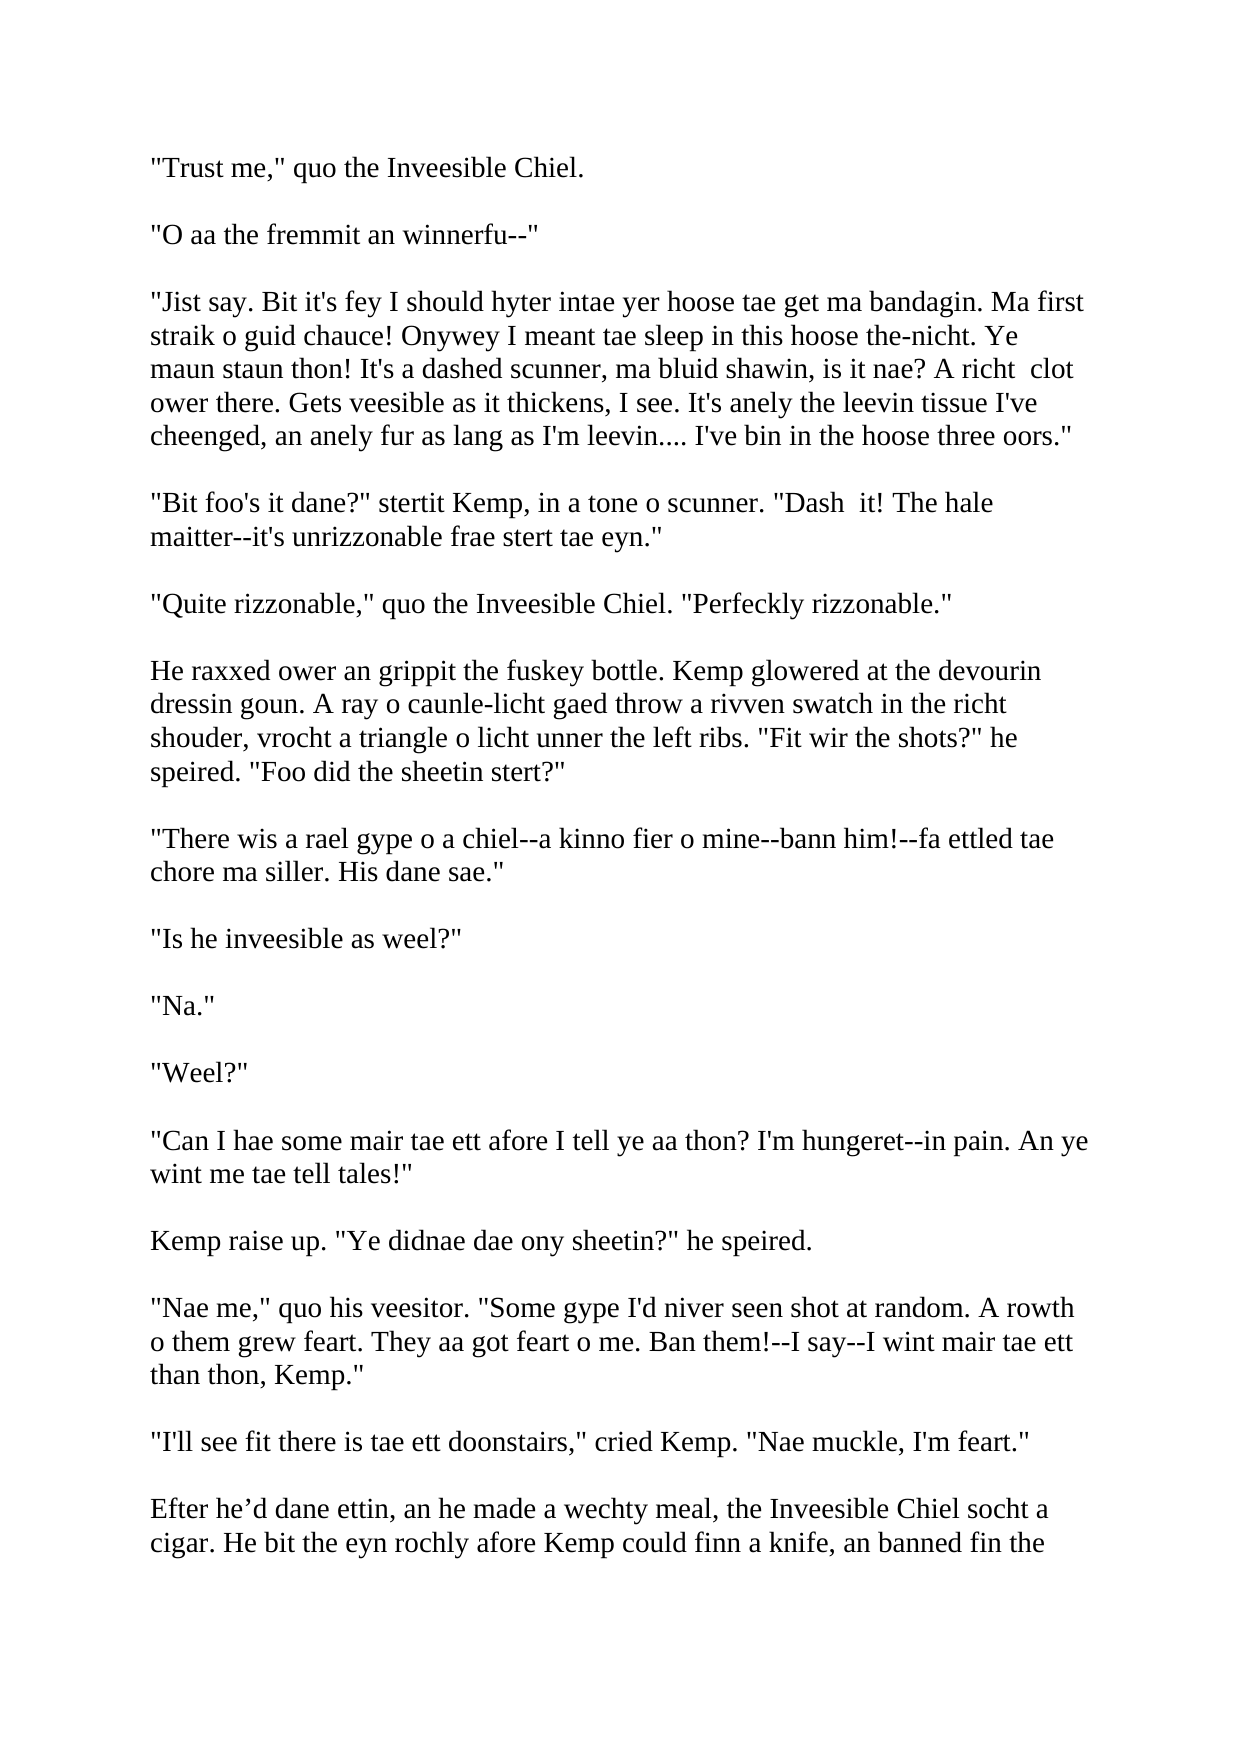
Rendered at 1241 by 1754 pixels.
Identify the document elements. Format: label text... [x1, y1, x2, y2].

text "Na." [150, 988, 1090, 1022]
text "There wis a rael gype o a chiel--a kinno fier o mine--bann him!--fa ettled tae chore ma siller. His dane sae." [150, 821, 1090, 888]
text Kemp raise up. "Ye didnae dae ony sheetin?" he speired. [150, 1223, 1090, 1257]
text "Weel?" [150, 1056, 1090, 1089]
text "I'll see fit there is tae ett doonstairs," cried Kemp. "Nae muckle, I'm feart." [150, 1424, 1090, 1458]
text "Nae me," quo his veesitor. "Some gype I'd niver seen shot at random. A rowth o them grew feart. They aa got feart o me. Ban them!--I say--I wint mair tae ett than thon, Kemp." [150, 1290, 1090, 1391]
text "Can I hae some mair tae ett afore I tell ye aa thon? I'm hungeret--in pain. An ye wint me tae tell tales!" [150, 1123, 1090, 1190]
text "O aa the fremmit an winnerfu--" [150, 217, 1090, 251]
text He raxxed ower an grippit the fuskey bottle. Kemp glowered at the devourin dressin goun. A ray o caunle-licht gaed throw a rivven swatch in the richt shouder, vrocht a triangle o licht unner the left ribs. "Fit wir the shots?" he speired. "Foo did the sheetin stert?" [150, 653, 1090, 787]
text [150, 1492, 1090, 1559]
text "Is he inveesible as weel?" [150, 921, 1090, 955]
text "Trust me," quo the Inveesible Chiel. [150, 150, 1090, 183]
text "Bit foo's it dane?" stertit Kemp, in a tone o scunner. "Dash it! The hale maitter--it's unrizzonable frae stert tae eyn." [150, 485, 1090, 552]
text "Jist say. Bit it's fey I should hyter intae yer hoose tae get ma bandagin. Ma first straik o guid chauce! Onywey I meant tae sleep in this hoose the-nicht. Ye maun staun thon! It's a dashed scunner, ma bluid shawin, is it nae? A richt clot ower there. Gets veesible as it thickens, I see. It's anely the leevin tissue I've cheenged, an anely fur as lang as I'm leevin.... I've bin in the hoose three oors." [150, 284, 1090, 452]
text "Quite rizzonable," quo the Inveesible Chiel. "Perfeckly rizzonable." [150, 586, 1090, 619]
